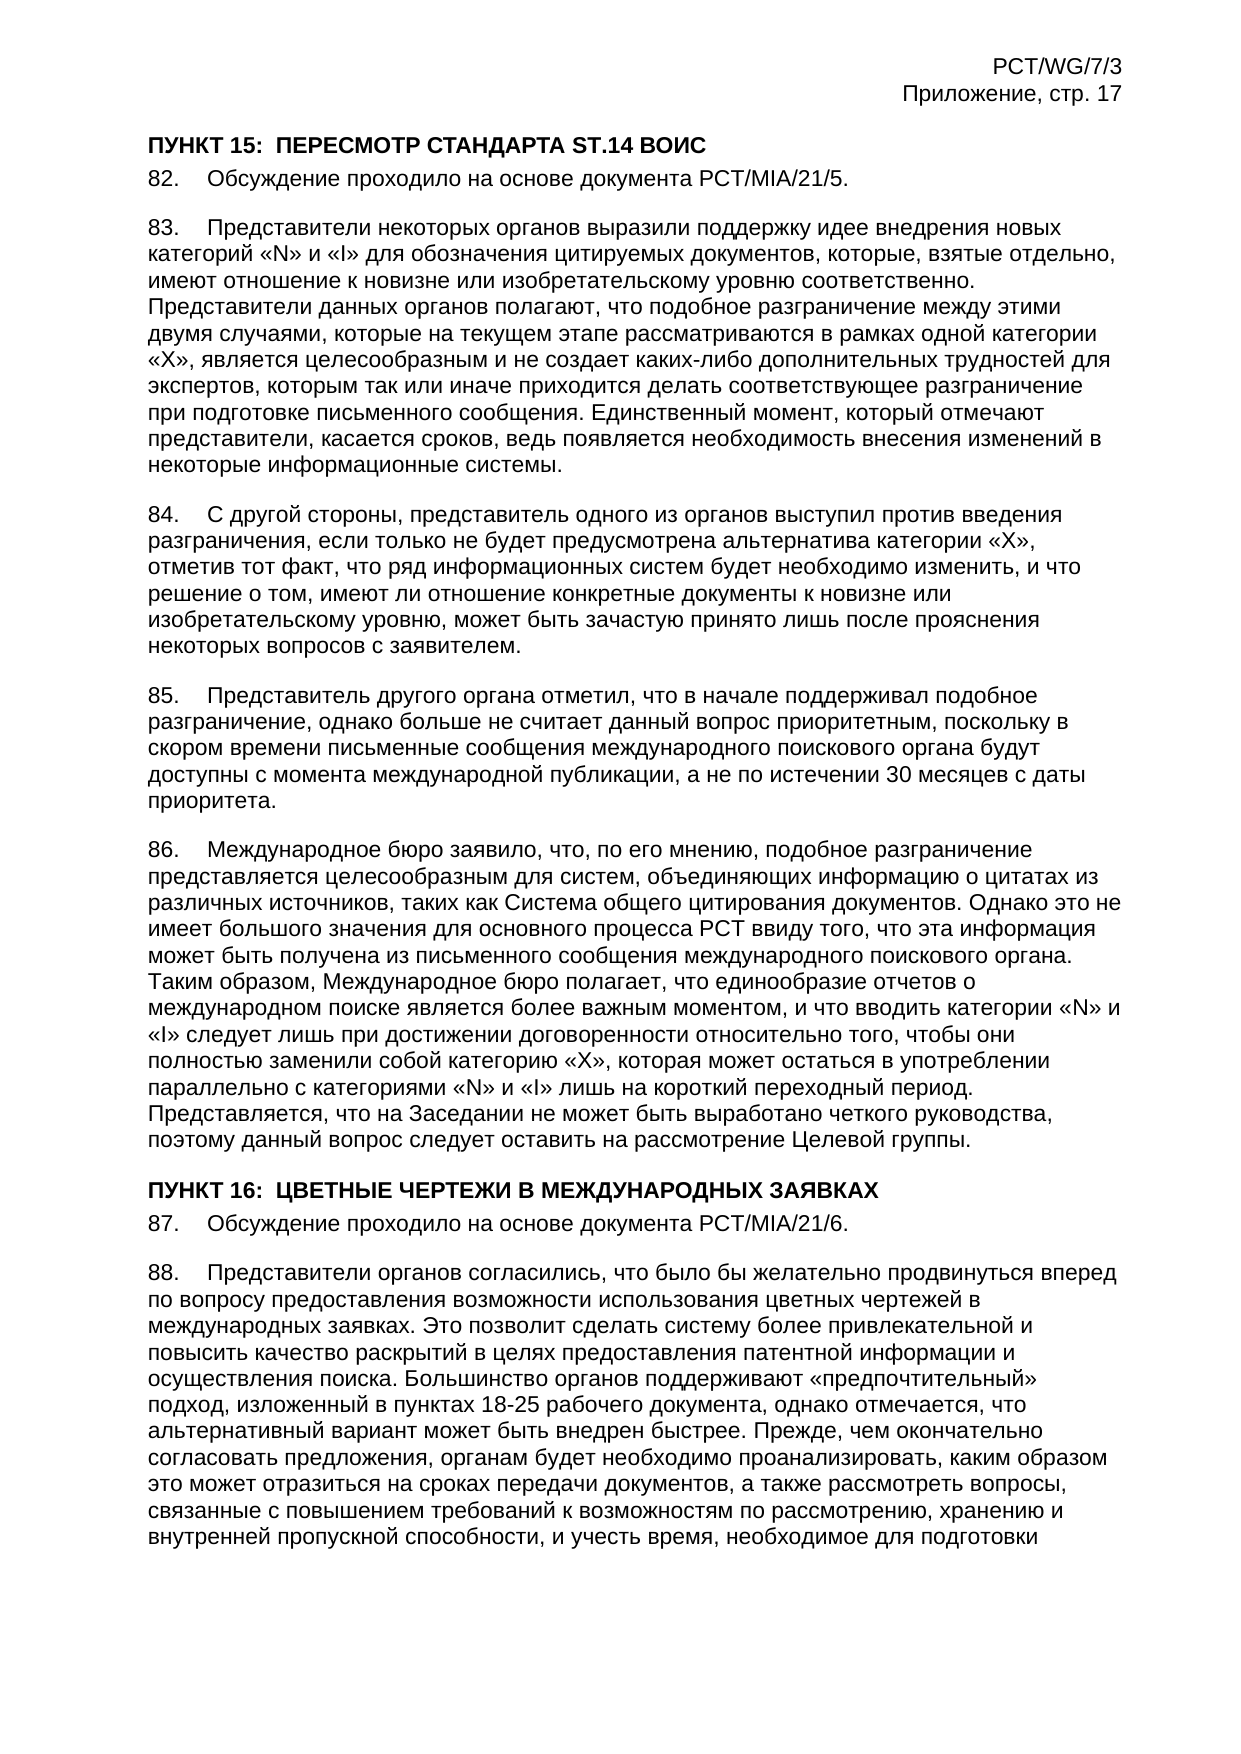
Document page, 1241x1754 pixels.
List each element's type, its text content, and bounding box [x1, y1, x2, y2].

list Представители некоторых органов выразили поддержку идее внедрения новых категорий «N» и «I» для обозначения цитируемых документов, которые, взятые отдельно, имеют отношение к новизне или изобретательскому уровню соответственно. Представители данных органов полагают, что подобное разграничение между этими двумя случаями, которые на текущем этапе рассматриваются в рамках одной категории «Х», является целесообразным и не создает каких-либо дополнительных трудностей для экспертов, которым так или иначе приходится делать соответствующее разграничение при подготовке письменного сообщения. Единственный момент, который отмечают представители, касается сроков, ведь появляется необходимость внесения изменений в некоторые информационные системы. [148, 214, 1122, 478]
list С другой стороны, представитель одного из органов выступил против введения разграничения, если только не будет предусмотрена альтернатива категории «X», отметив тот факт, что ряд информационных систем будет необходимо изменить, и что решение о том, имеют ли отношение конкретные документы к новизне или изобретательскому уровню, может быть зачастую принято лишь после прояснения некоторых вопросов с заявителем. [148, 501, 1122, 659]
subtitle ПУНКТ 15: ПЕРЕСМОТР СТАНДАРТА ST.14 ВОИС [148, 132, 1122, 158]
list Обсуждение проходило на основе документа PCT/MIA/21/5. [148, 165, 1122, 191]
list Обсуждение проходило на основе документа PCT/MIA/21/6. [148, 1210, 1122, 1236]
list Международное бюро заявило, что, по его мнению, подобное разграничение представляется целесообразным для систем, объединяющих информацию о цитатах из различных источников, таких как Система общего цитирования документов. Однако это не имеет большого значения для основного процесса РСТ ввиду того, что эта информация может быть получена из письменного сообщения международного поискового органа. Таким образом, Международное бюро полагает, что единообразие отчетов о международном поиске является более важным моментом, и что вводить категории «N» и «I» следует лишь при достижении договоренности относительно того, чтобы они полностью заменили собой категорию «Х», которая может остаться в употреблении параллельно с категориями «N» и «I» лишь на короткий переходный период. Представляется, что на Заседании не может быть выработано четкого руководства, поэтому данный вопрос следует оставить на рассмотрение Целевой группы. [148, 836, 1122, 1152]
subtitle ПУНКТ 16: ЦВЕТНЫЕ ЧЕРТЕЖИ В МЕЖДУНАРОДНЫХ ЗАЯВКАХ [148, 1177, 1122, 1204]
list Представитель другого органа отметил, что в начале поддерживал подобное разграничение, однако больше не считает данный вопрос приоритетным, поскольку в скором времени письменные сообщения международного поискового органа будут доступны с момента международной публикации, а не по истечении 30 месяцев с даты приоритета. [148, 682, 1122, 813]
list Представители органов согласились, что было бы желательно продвинуться вперед по вопросу предоставления возможности использования цветных чертежей в международных заявках. Это позволит сделать систему более привлекательной и повысить качество раскрытий в целях предоставления патентной информации и осуществления поиска. Большинство органов поддерживают «предпочтительный» подход, изложенный в пунктах 18-25 рабочего документа, однако отмечается, что альтернативный вариант может быть внедрен быстрее. Прежде, чем окончательно согласовать предложения, органам будет необходимо проанализировать, каким образом это может отразиться на сроках передачи документов, а также рассмотреть вопросы, связанные с повышением требований к возможностям по рассмотрению, хранению и внутренней пропускной способности, и учесть время, необходимое для подготовки [148, 1259, 1122, 1549]
